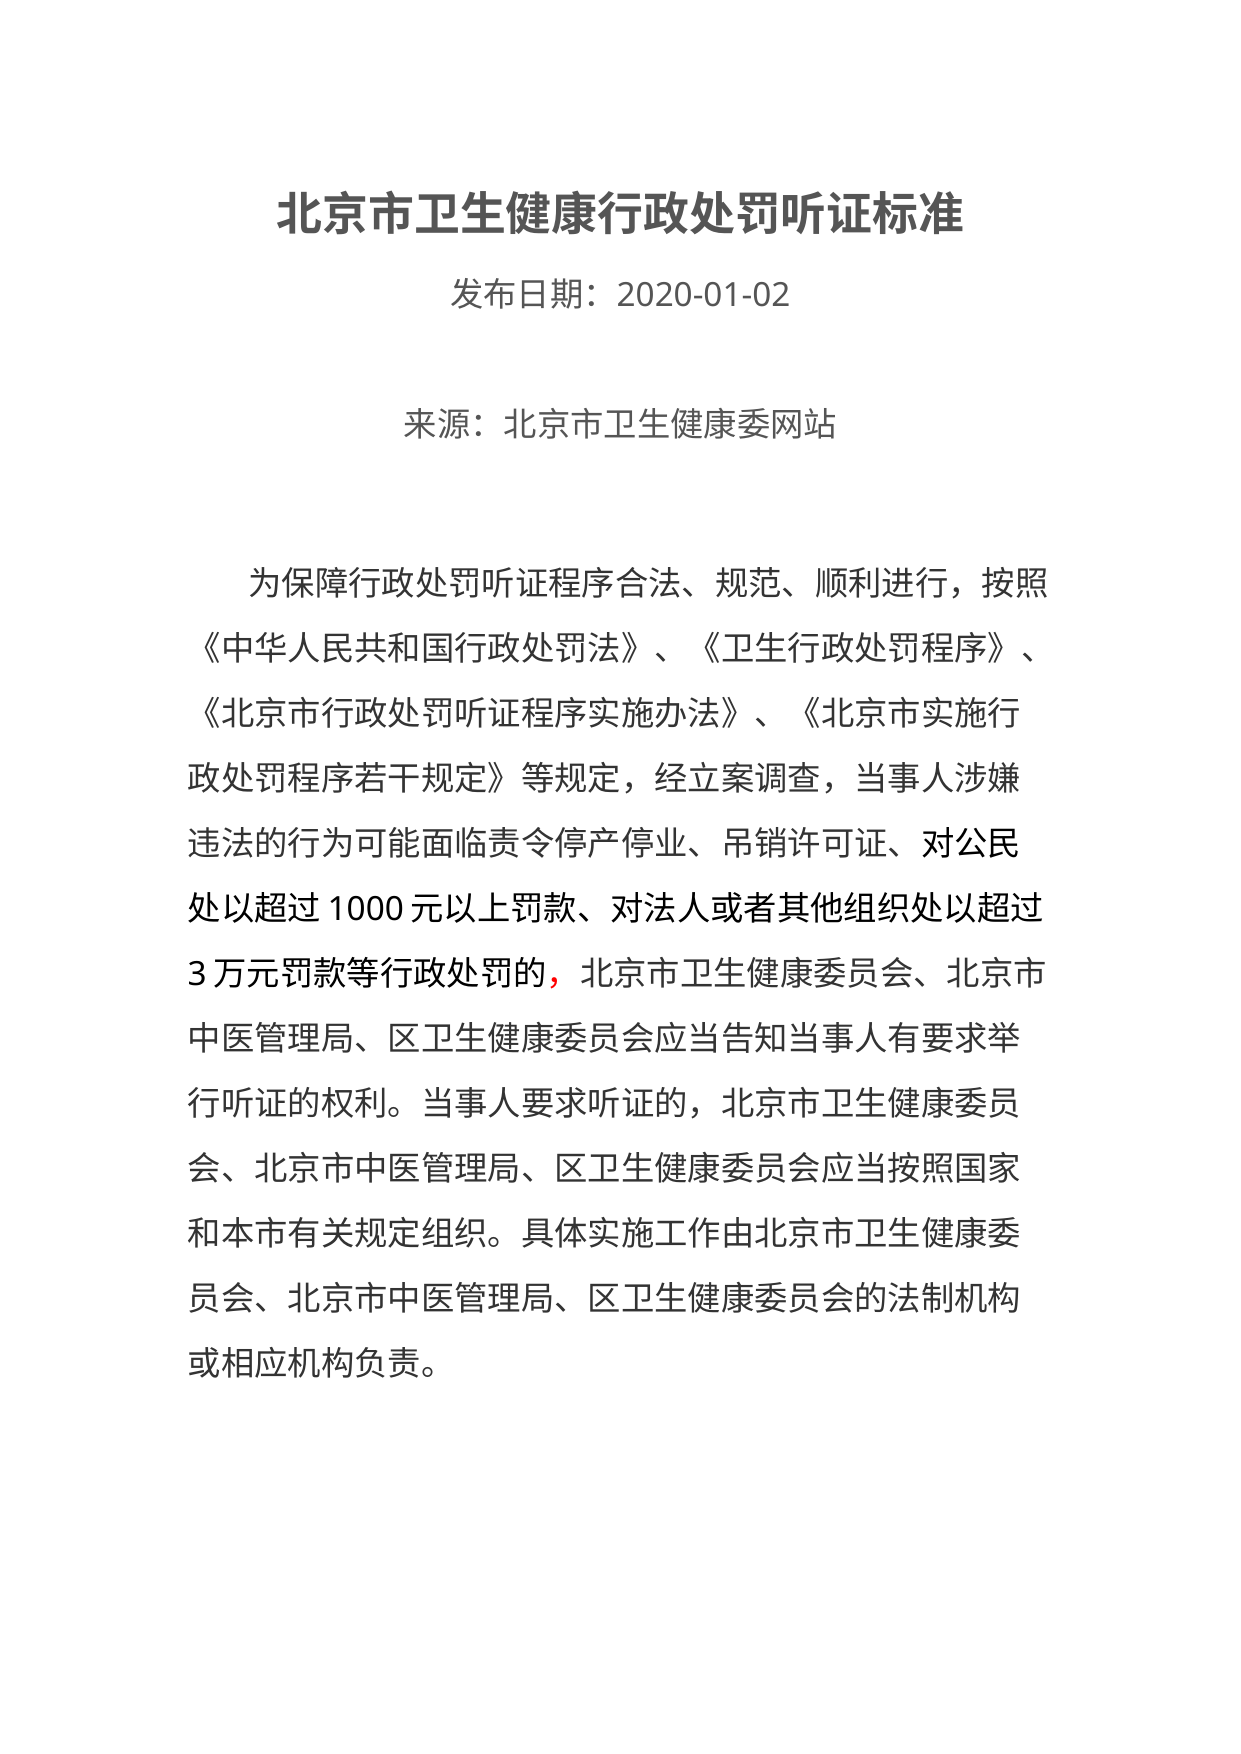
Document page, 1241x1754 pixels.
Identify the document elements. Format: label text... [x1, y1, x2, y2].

text 北京市卫生健康行政处罚听证标准 [187, 162, 1053, 259]
text 发布日期：2020-01-02 [187, 259, 1053, 324]
text 为保障行政处罚听证程序合法、规范、顺利进行，按照《中华人民共和国行政处罚法》、《卫生行政处罚程序》、《北京市行政处罚听证程序实施办法》、《北京市实施行政处罚程序若干规定》等规定，经立案调查，当事人涉嫌违法的行为可能面临责令停产停业、吊销许可证、对公民处以超过1000元以上罚款、对法人或者其他组织处以超过3万元罚款等行政处罚的，北京市卫生健康委员会、北京市中医管理局、区卫生健康委员会应当告知当事人有要求举行听证的权利。当事人要求听证的，北京市卫生健康委员会、北京市中医管理局、区卫生健康委员会应当按照国家和本市有关规定组织。具体实施工作由北京市卫生健康委员会、北京市中医管理局、区卫生健康委员会的法制机构或相应机构负责。 [187, 549, 1053, 1394]
text 来源：北京市卫生健康委网站 [187, 389, 1053, 454]
